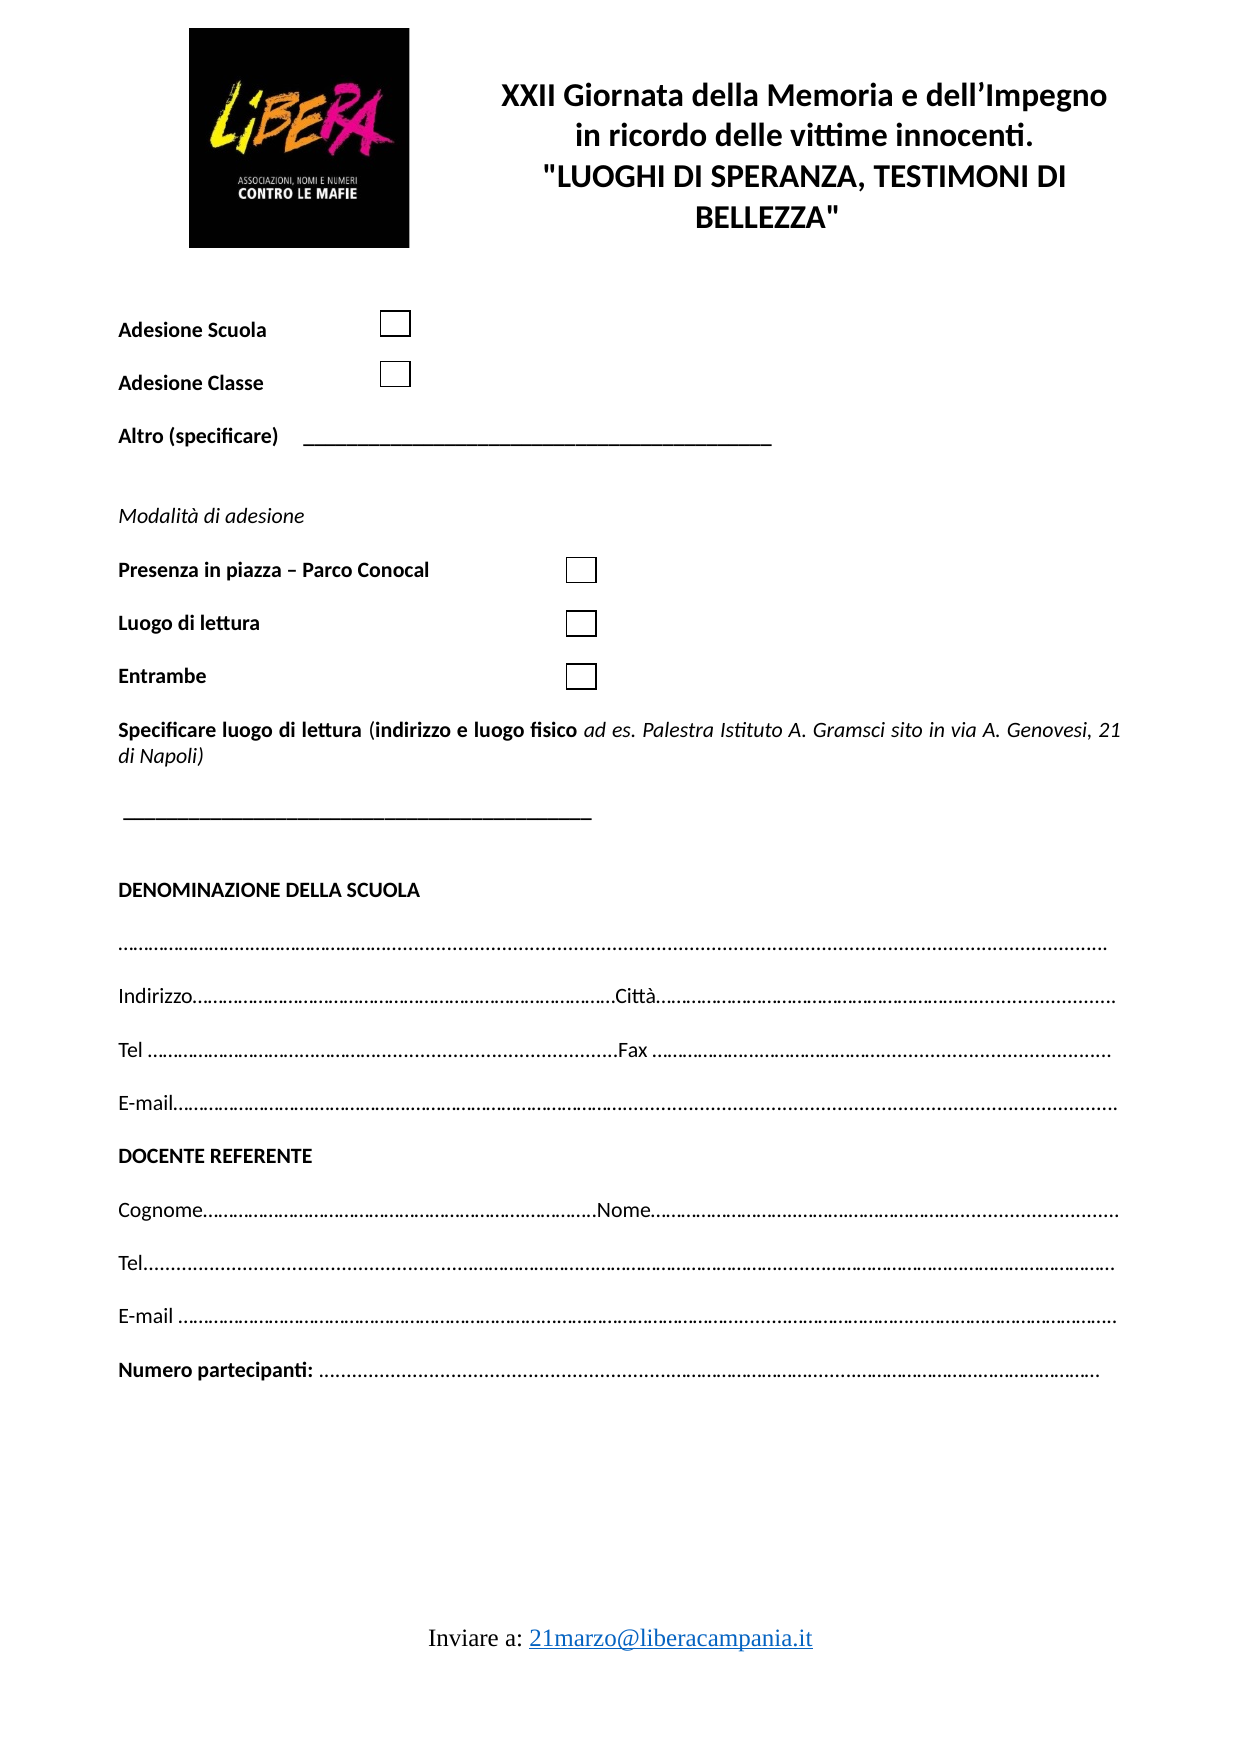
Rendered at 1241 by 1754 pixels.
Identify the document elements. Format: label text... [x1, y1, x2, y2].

text Adesione Scuola [118, 316, 1122, 342]
text Tel …………………………...…………............................................Fax ………………...…………………….......................................... [118, 1036, 1122, 1062]
text Adesione Classe [118, 369, 1122, 396]
text Presenza in piazza – Parco Conocal [118, 556, 1122, 582]
text Entrambe [118, 662, 1122, 689]
text ……………………..………………………................................................................................................................................... [118, 929, 1122, 956]
text Indirizzo…………………………………………………………………………Città……………………………………………………….......................... [118, 982, 1122, 1009]
text Modalità di adesione [118, 502, 1122, 529]
text ___________________________________________ [118, 796, 1122, 822]
text Luogo di lettura [118, 609, 1122, 636]
text Tel............................................................…………………...……………………………….........……………………...………………………… [118, 1249, 1122, 1276]
subtitle Altro (specificare) ___________________________________________ [118, 422, 1122, 449]
text E-mail ………………………………………………………………...……………………………….........……………………...……………………………….. [118, 1302, 1122, 1329]
text E-mail……………………….……………….…………………………………….......................................................................................... [118, 1089, 1122, 1116]
text Specificare luogo di lettura (indirizzo e luogo fisico ad es. Palestra Istituto A. Gramsci sito in via A. Genovesi, 21 di Napoli) [118, 716, 1122, 769]
text DOCENTE REFERENTE [118, 1142, 1122, 1169]
picture [189, 28, 410, 248]
text DENOMINAZIONE DELLA SCUOLA [118, 876, 1122, 902]
text Numero partecipanti: ................................................................……………………….........……………………...………………… [118, 1356, 1122, 1382]
text Cognome……………………………………………………….…………..Nome………………………..……….………………….............................. [118, 1196, 1122, 1222]
